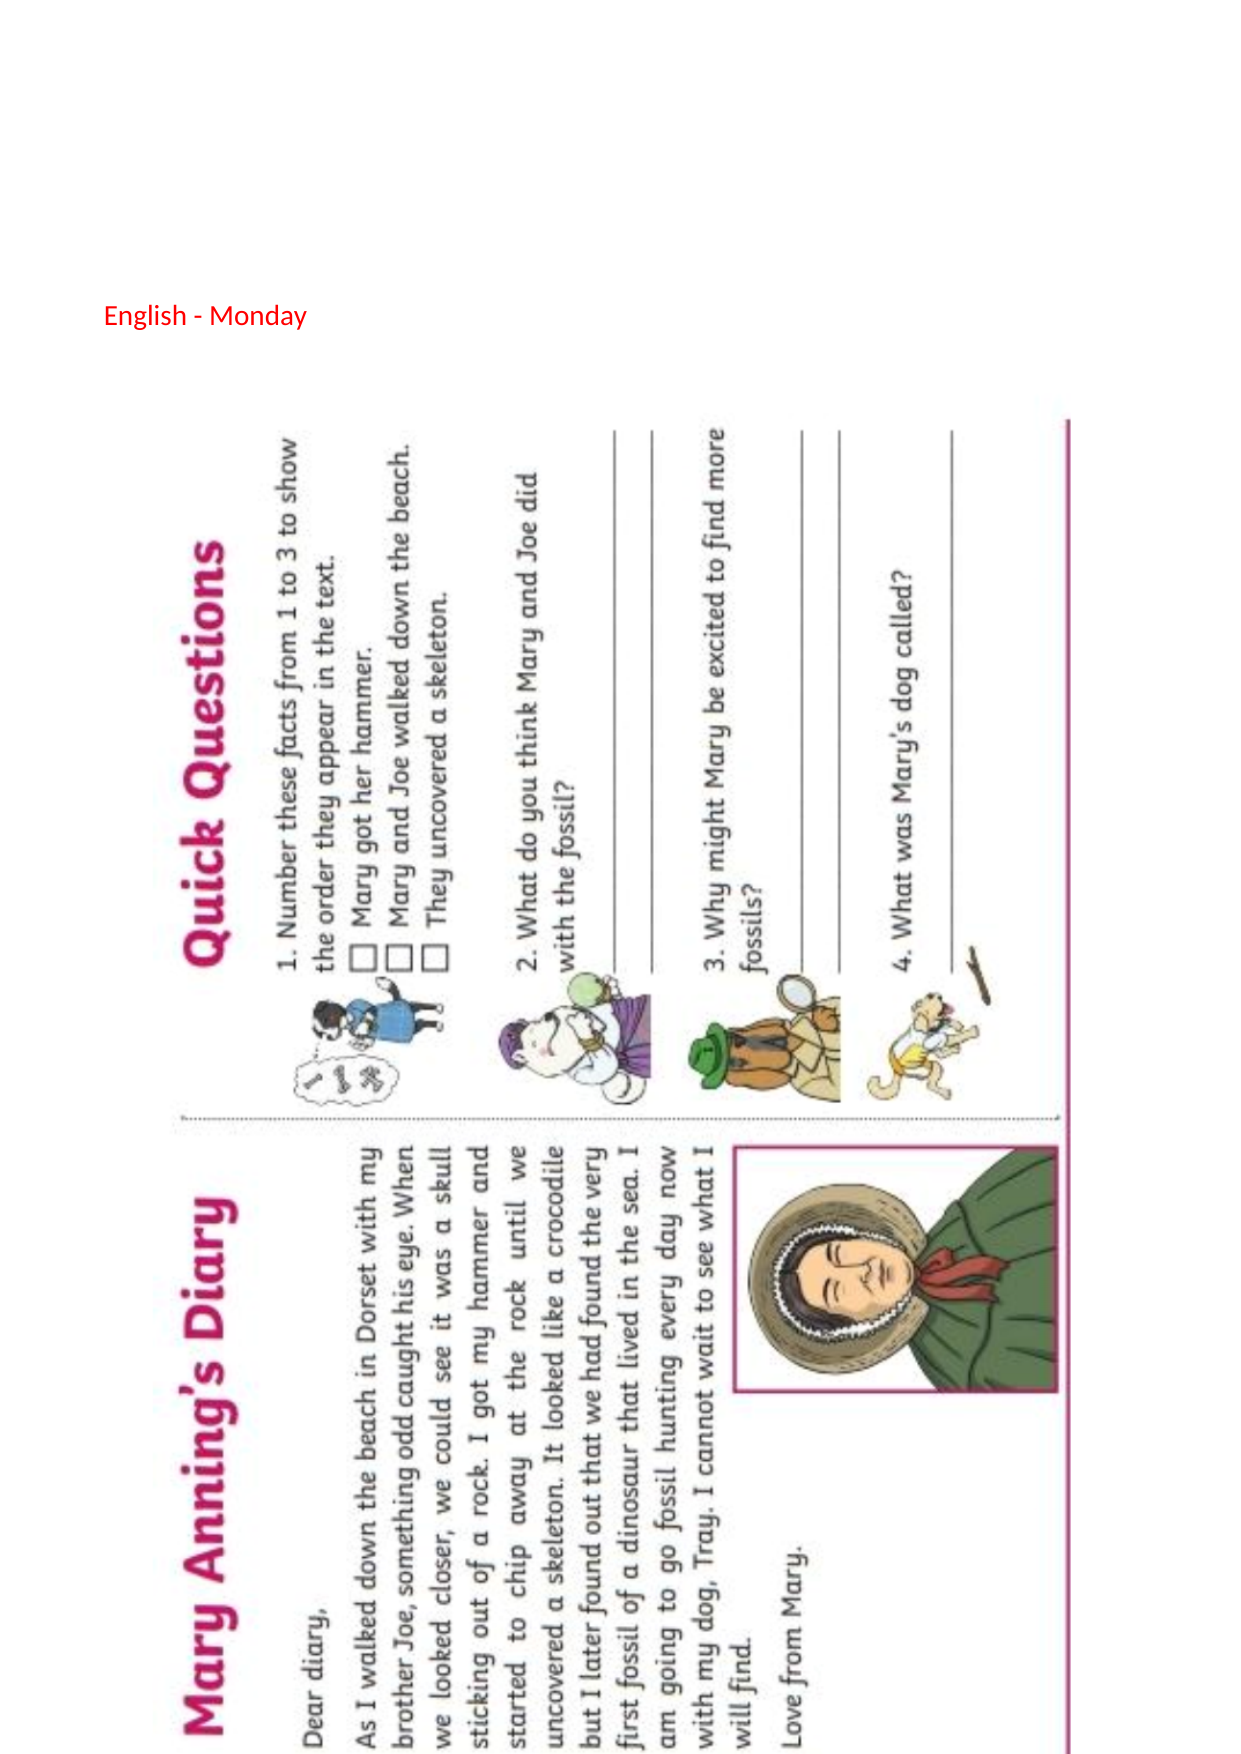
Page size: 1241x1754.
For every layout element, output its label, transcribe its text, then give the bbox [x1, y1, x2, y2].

picture [154, 390, 1071, 1754]
text English - Monday [103, 297, 1137, 333]
